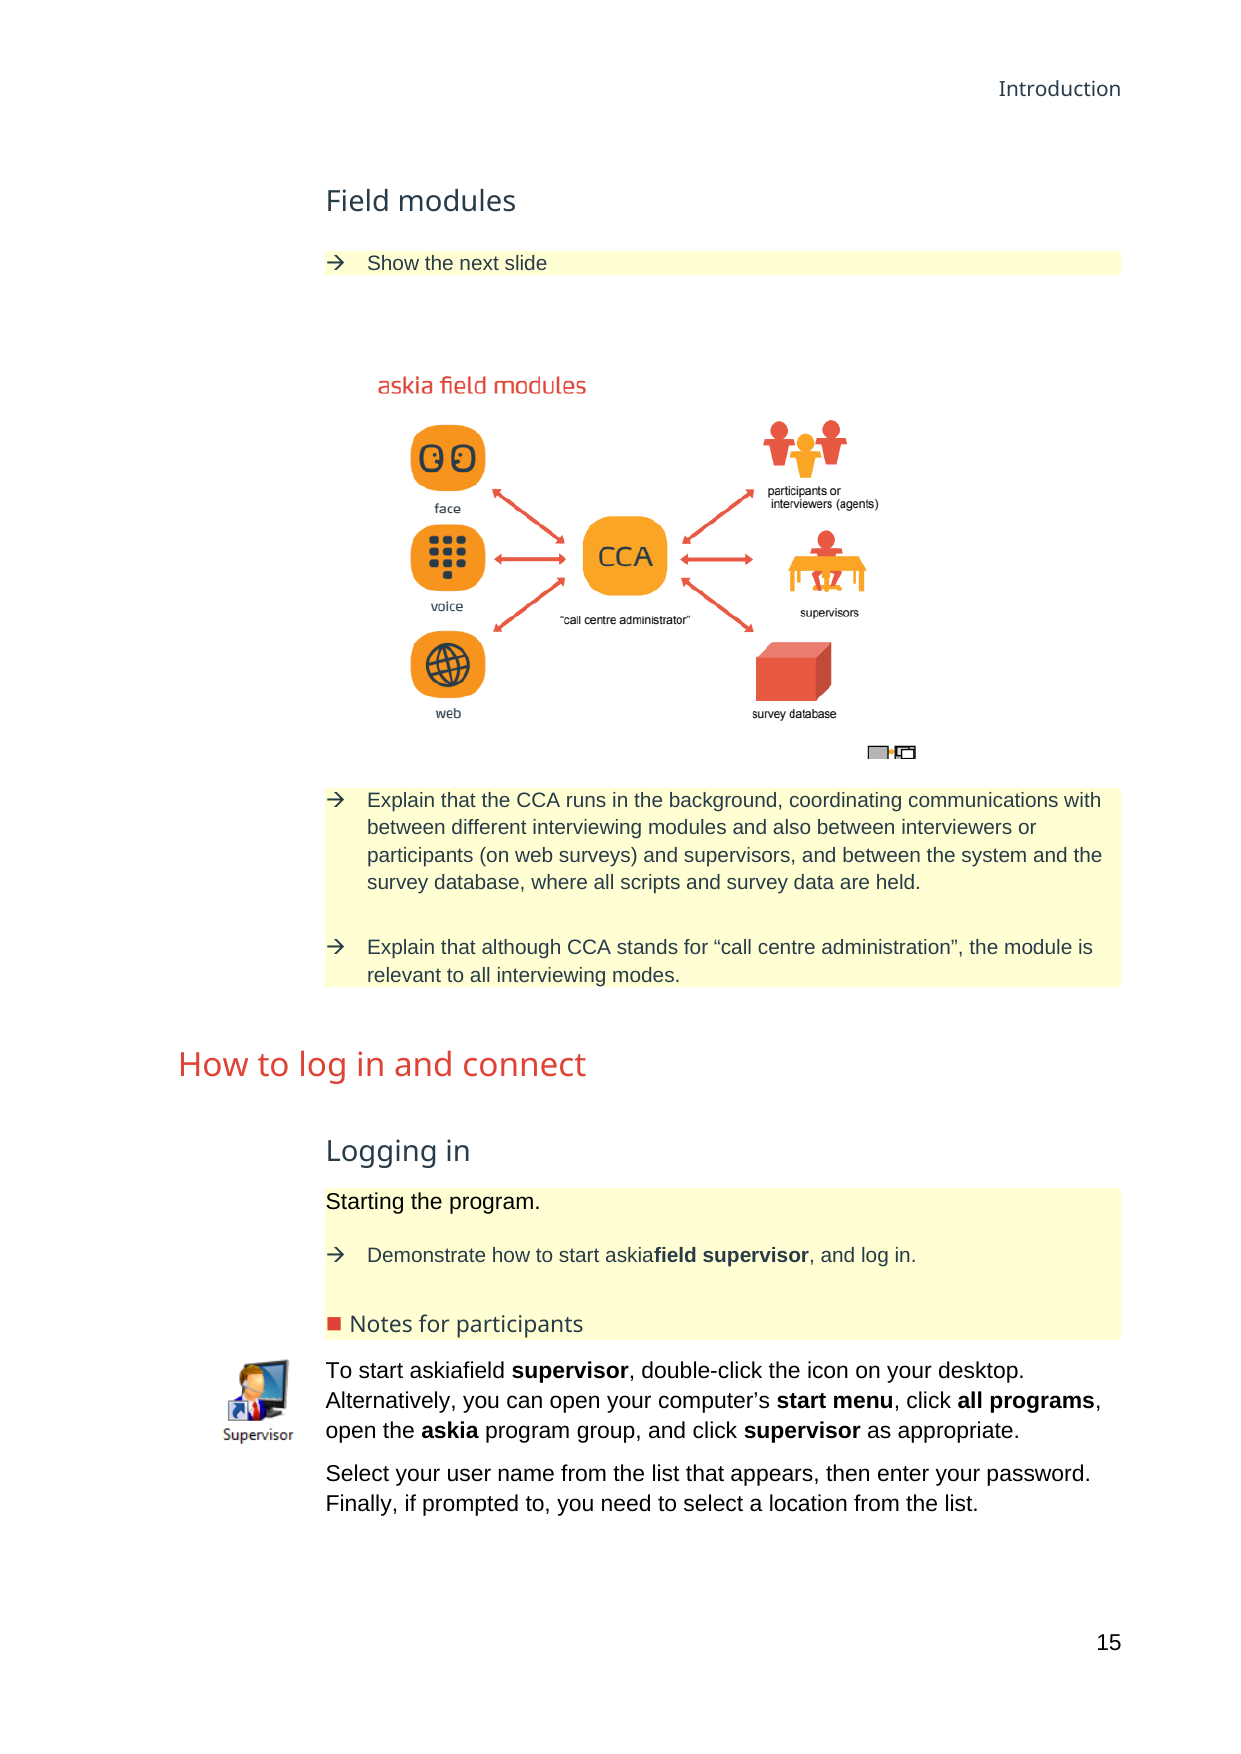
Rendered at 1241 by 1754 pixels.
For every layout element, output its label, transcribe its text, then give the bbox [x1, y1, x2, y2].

subtitle How to log in and connect [178, 1040, 1121, 1086]
text Starting the program. [325, 1188, 1121, 1214]
list Explain that although CCA stands for “call centre administration”, the module is relevant to all interviewing modes. [325, 935, 1121, 987]
list Explain that the CCA runs in the background, coordinating communications with between different interviewing modules and also between interviewers or participants (on web surveys) and supervisors, and between the system and the survey database, where all scripts and survey data are held. [325, 788, 1121, 894]
text Select your user name from the list that appears, then enter your password. Finally, if prompted to, you need to select a location from the list. [325, 1460, 1121, 1517]
subtitle Logging in [325, 1130, 1121, 1170]
picture [218, 1357, 297, 1449]
text To start askiafield supervisor, double-click the icon on your desktop. Alternatively, you can open your computer’s start menu, click all programs, open the askia program group, and click supervisor as appropriate. [325, 1357, 1121, 1444]
list Demonstrate how to start askiafield supervisor, and log in. [325, 1243, 1121, 1267]
text Notes for participants [325, 1308, 1121, 1340]
list Show the next slide [325, 251, 1121, 275]
subtitle Field modules [325, 180, 1121, 220]
